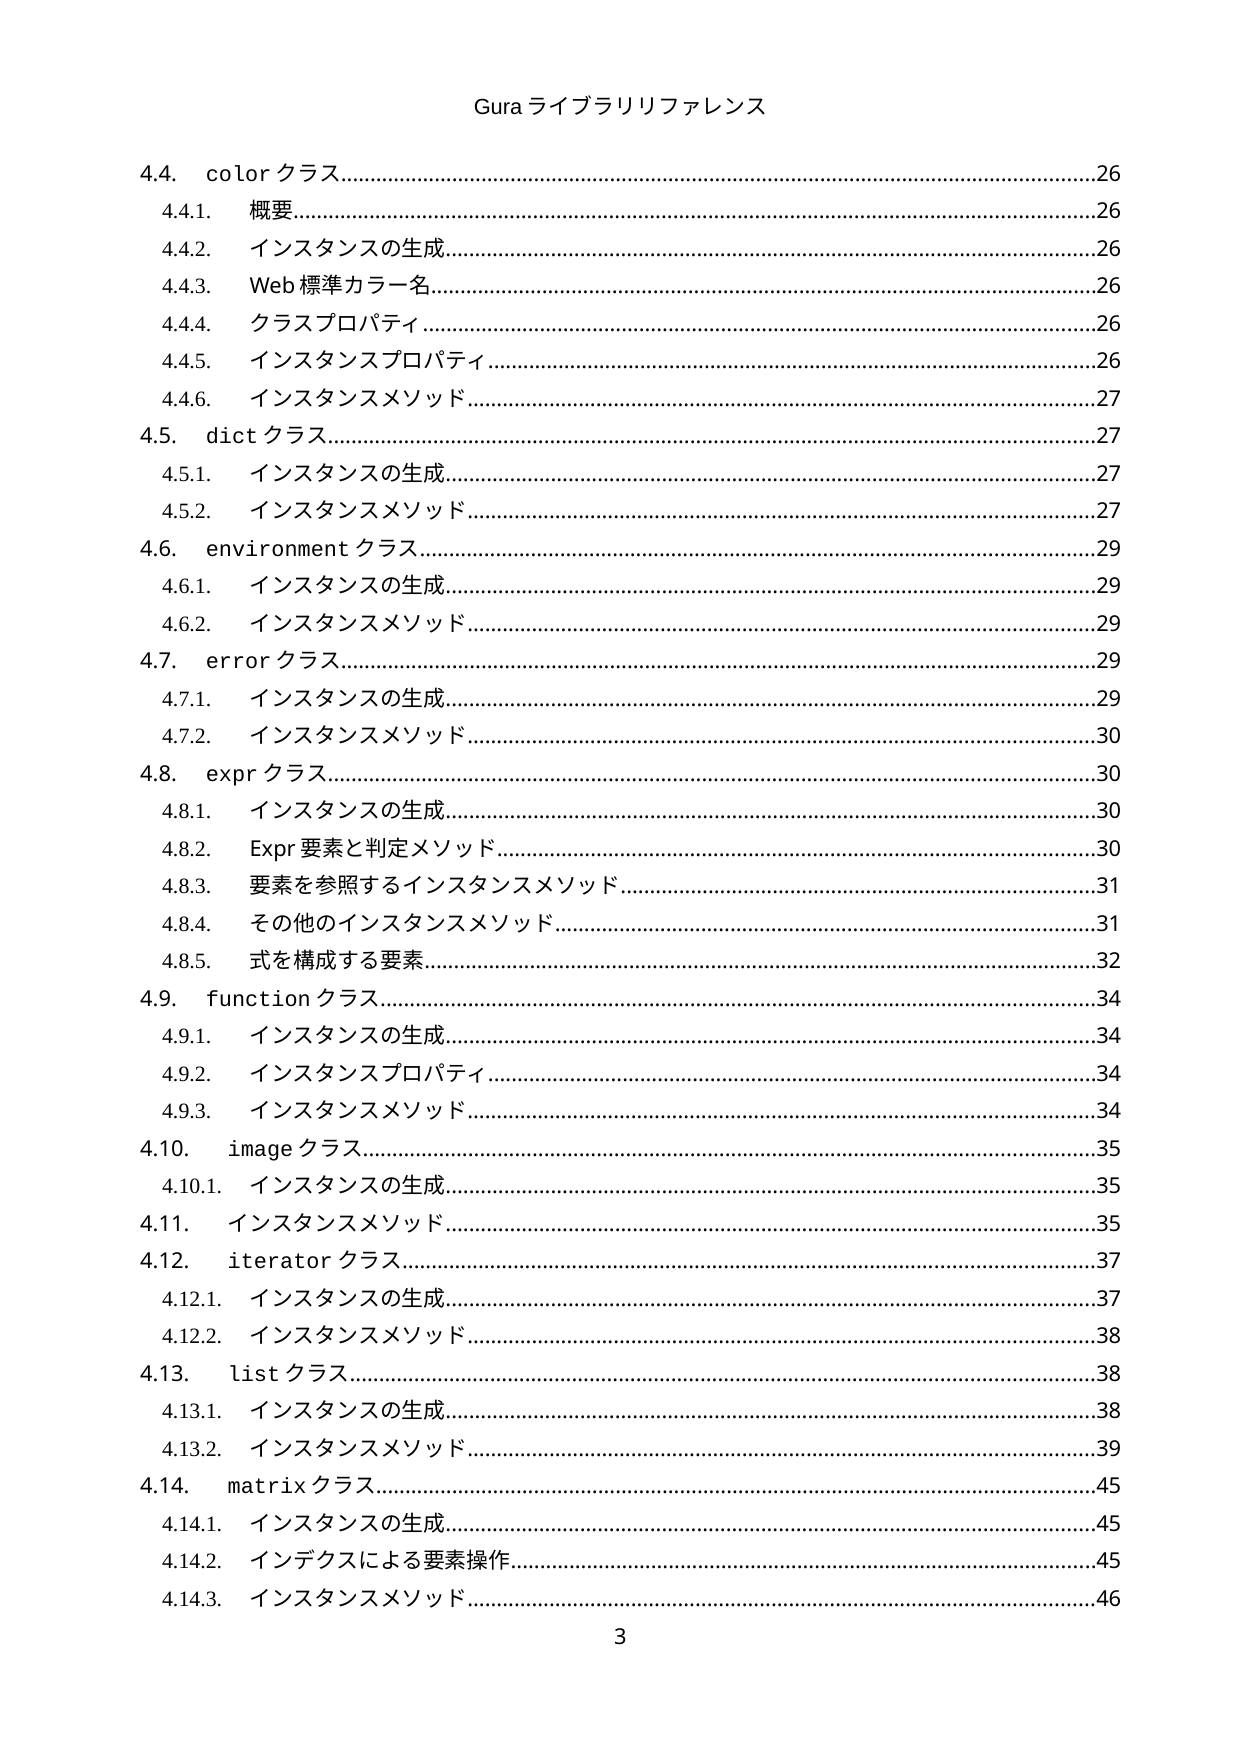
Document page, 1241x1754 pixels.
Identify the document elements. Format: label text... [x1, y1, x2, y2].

text 4.6.1. インスタンスの生成 29 [162, 566, 1122, 603]
text 4.11. インスタンスメソッド 35 [140, 1203, 1122, 1241]
text 4.14.2. インデクスによる要素操作 45 [162, 1541, 1122, 1578]
text 4.4.5. インスタンスプロパティ 26 [162, 341, 1122, 378]
text 4.4.4. クラスプロパティ 26 [162, 303, 1122, 341]
text 4.9. functionクラス 34 [140, 978, 1122, 1016]
text 4.7. errorクラス 29 [140, 641, 1122, 678]
text 4.12. iteratorクラス 37 [140, 1241, 1122, 1278]
text 4.8. exprクラス 30 [140, 753, 1122, 791]
text 4.13. listクラス 38 [140, 1353, 1122, 1391]
text 4.4.3. Web標準カラー名 26 [162, 266, 1122, 303]
text 4.9.1. インスタンスの生成 34 [162, 1016, 1122, 1053]
text 4.7.1. インスタンスの生成 29 [162, 678, 1122, 716]
text 4.14. matrixクラス 45 [140, 1466, 1122, 1503]
text 4.6. environmentクラス 29 [140, 528, 1122, 566]
text 4.6.2. インスタンスメソッド 29 [162, 603, 1122, 641]
text 4.14.1. インスタンスの生成 45 [162, 1503, 1122, 1541]
text 4.7.2. インスタンスメソッド 30 [162, 716, 1122, 753]
text 4.14.3. インスタンスメソッド 46 [162, 1578, 1122, 1616]
text 4.4.1. 概要 26 [162, 191, 1122, 228]
text 4.4. colorクラス 26 [140, 153, 1122, 191]
text 4.10.1. インスタンスの生成 35 [162, 1166, 1122, 1203]
text 4.5. dictクラス 27 [140, 416, 1122, 453]
text 4.8.1. インスタンスの生成 30 [162, 791, 1122, 828]
text 4.8.5. 式を構成する要素 32 [162, 941, 1122, 978]
text 4.10. imageクラス 35 [140, 1128, 1122, 1166]
text 4.5.1. インスタンスの生成 27 [162, 453, 1122, 491]
text 4.4.2. インスタンスの生成 26 [162, 228, 1122, 266]
text 4.9.3. インスタンスメソッド 34 [162, 1091, 1122, 1128]
text 4.12.1. インスタンスの生成 37 [162, 1278, 1122, 1316]
text 4.8.3. 要素を参照するインスタンスメソッド 31 [162, 866, 1122, 903]
text 4.12.2. インスタンスメソッド 38 [162, 1316, 1122, 1353]
text 4.9.2. インスタンスプロパティ 34 [162, 1053, 1122, 1091]
text 4.8.4. その他のインスタンスメソッド 31 [162, 903, 1122, 941]
text 4.13.1. インスタンスの生成 38 [162, 1391, 1122, 1428]
text 4.5.2. インスタンスメソッド 27 [162, 491, 1122, 528]
text 4.4.6. インスタンスメソッド 27 [162, 378, 1122, 416]
text 4.13.2. インスタンスメソッド 39 [162, 1428, 1122, 1466]
text 4.8.2. Expr要素と判定メソッド 30 [162, 828, 1122, 866]
